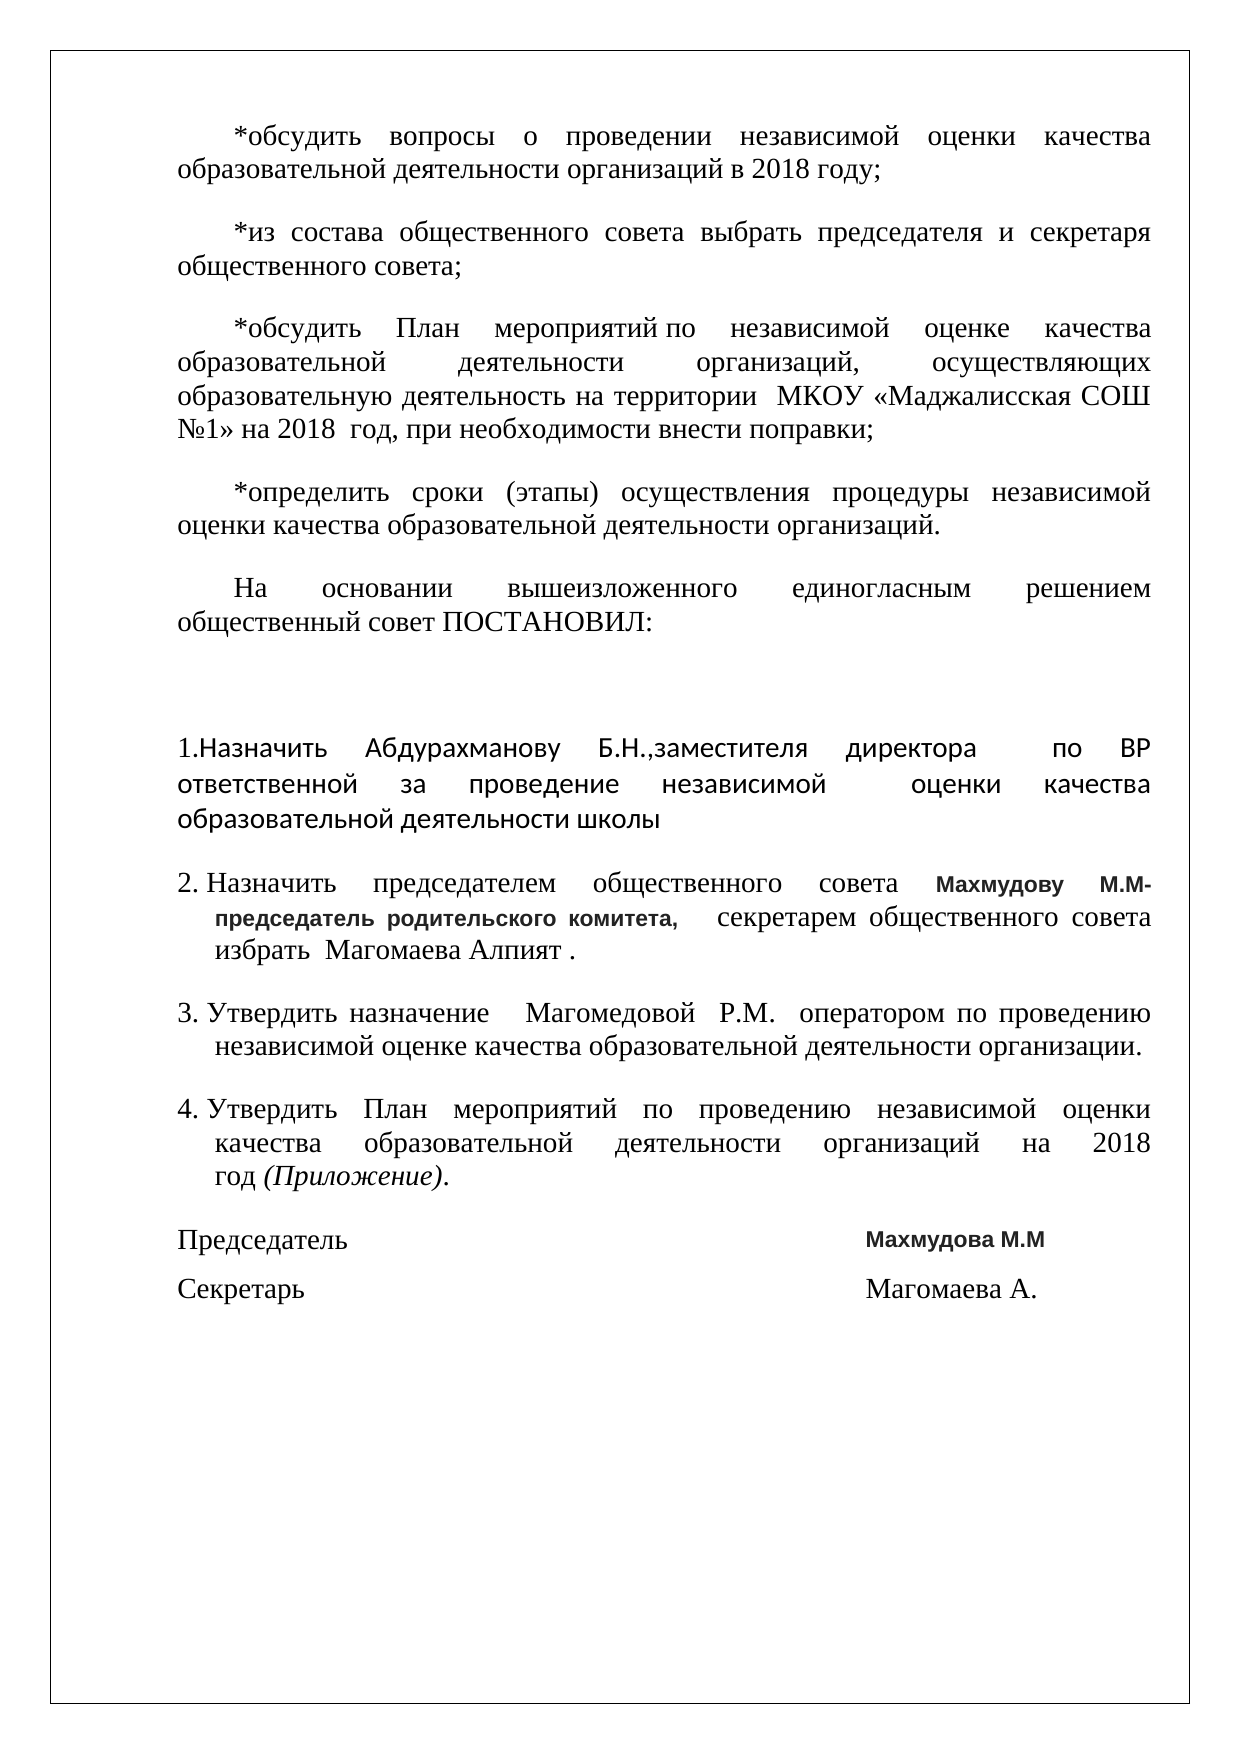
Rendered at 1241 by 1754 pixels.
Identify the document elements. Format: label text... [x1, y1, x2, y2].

text 4.​ Утвердить План мероприятий по проведению независимой оценки качества образовательной деятельности организаций на 2018 год (Приложение). [177, 1091, 1152, 1192]
table_cell Магомаева А. [661, 1270, 1153, 1307]
text На основании вышеизложенного единогласным решением общественный совет ПОСТАНОВИЛ: [177, 570, 1152, 637]
table_header Председатель [176, 1221, 661, 1270]
text *из состава общественного совета выбрать председателя и секретаря общественного совета; [177, 214, 1152, 281]
text 2.​ Назначить председателем общественного совета Махмудову М.М-председатель родительского комитета, секретарем общественного совета избрать Магомаева Алпият . [177, 865, 1152, 966]
table_cell Секретарь [176, 1270, 661, 1307]
text *обсудить План мероприятий по независимой оценке качества образовательной деятельности организаций, осуществляющих образовательную деятельность на территории МКОУ «Маджалисская СОШ №1» на 2018 год, при необходимости внести поправки; [177, 311, 1152, 445]
text 3.​ Утвердить назначение Магомедовой Р.М. оператором по проведению независимой оценке качества образовательной деятельности организации. [177, 995, 1152, 1062]
text *обсудить вопросы о проведении независимой оценки качества образовательной деятельности организаций в 2018 году; [177, 118, 1152, 185]
table_header Махмудова М.М [661, 1221, 1153, 1270]
text *определить сроки (этапы) осуществления процедуры независимой оценки качества образовательной деятельности организаций. [177, 474, 1152, 541]
text 1.Назначить Абдурахманову Б.Н.,заместителя директора по ВР ответственной за проведение независимой оценки качества образовательной деятельности школы [177, 729, 1152, 836]
